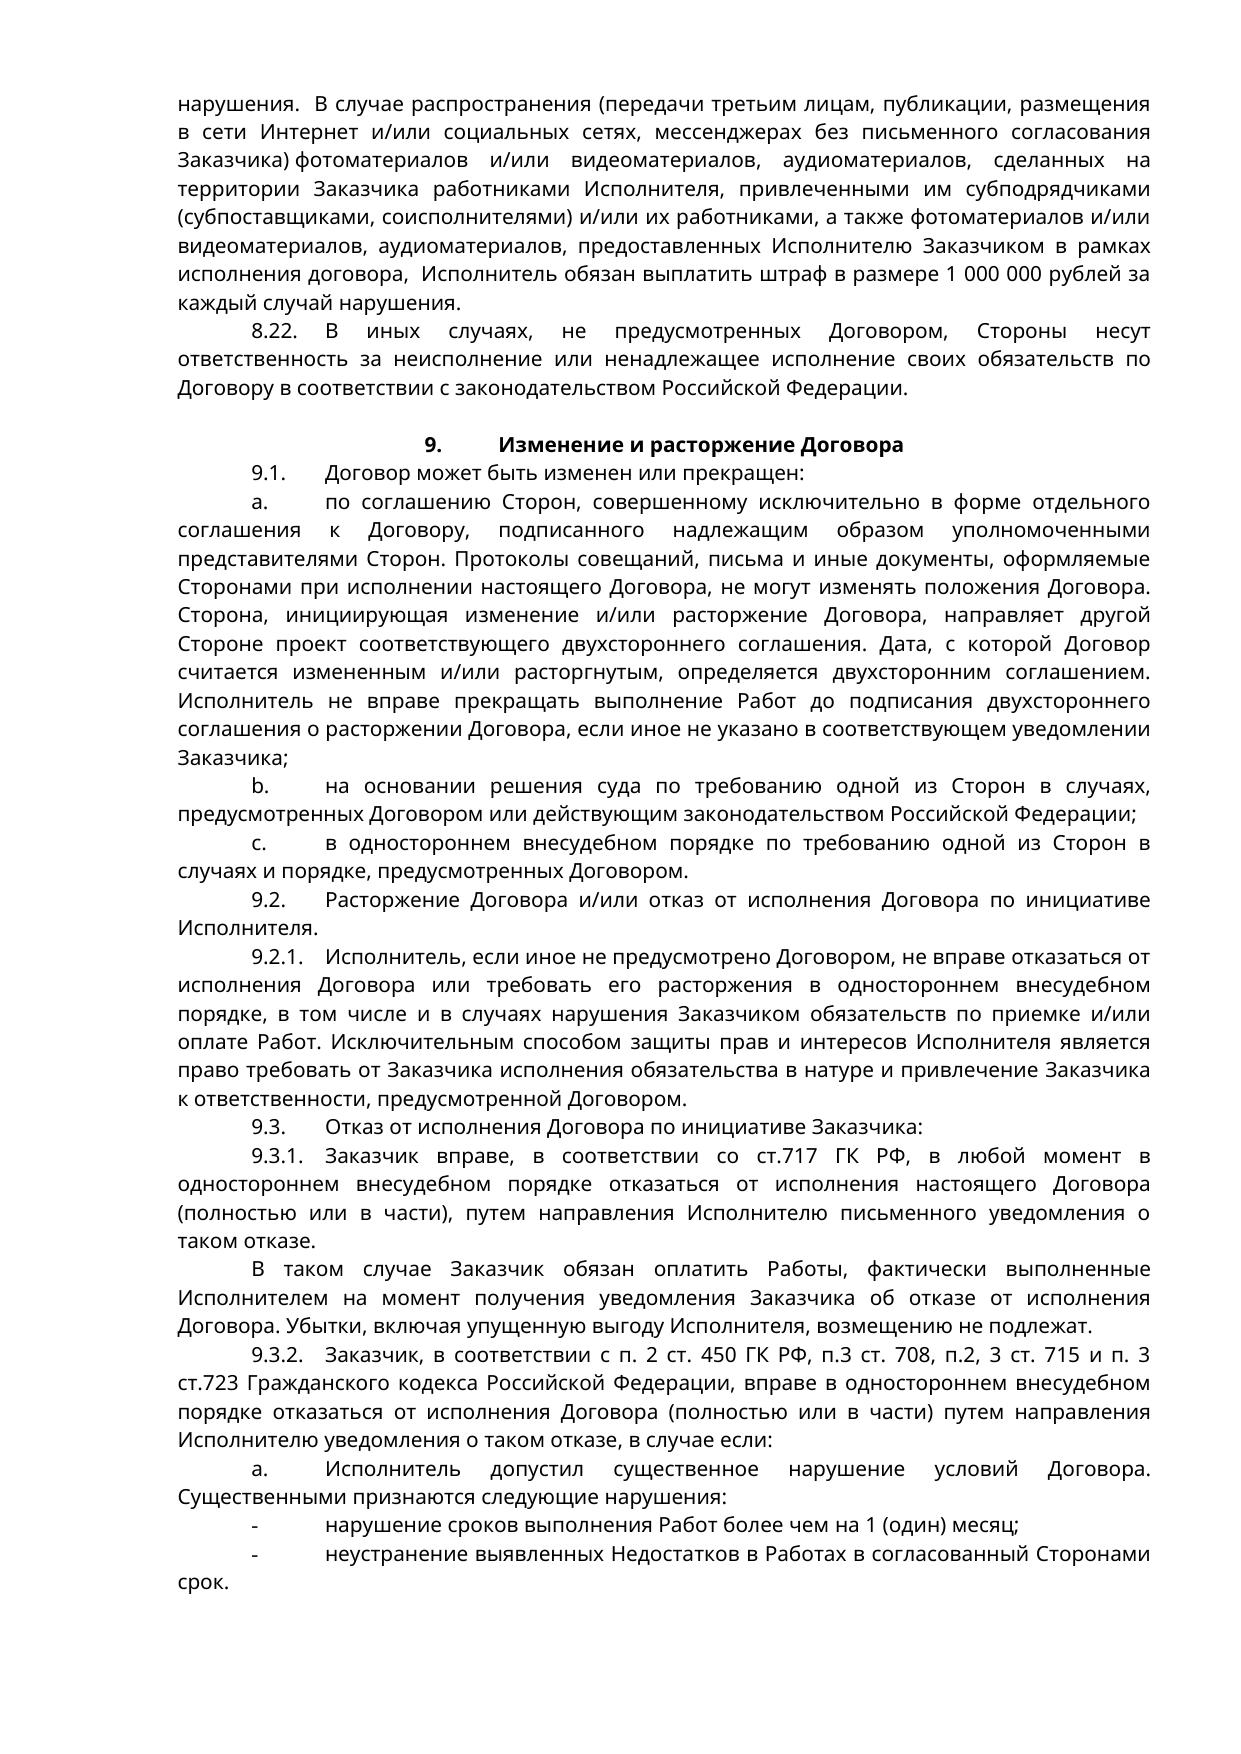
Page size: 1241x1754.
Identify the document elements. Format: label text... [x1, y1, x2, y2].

list Договор может быть изменен или прекращен: [177, 458, 1152, 487]
list нарушение сроков выполнения Работ более чем на 1 (один) месяц; [177, 1511, 1152, 1539]
list Исполнитель, если иное не предусмотрено Договором, не вправе отказаться от исполнения Договора или требовать его расторжения в одностороннем внесудебном порядке, в том числе и в случаях нарушения Заказчиком обязательств по приемке и/или оплате Работ. Исключительным способом защиты прав и интересов Исполнителя является право требовать от Заказчика исполнения обязательства в натуре и привлечение Заказчика к ответственности, предусмотренной Договором. [177, 942, 1152, 1112]
list на основании решения суда по требованию одной из Сторон в случаях, предусмотренных Договором или действующим законодательством Российской Федерации; [177, 771, 1152, 828]
list Заказчик, в соответствии с п. 2 ст. 450 ГК РФ, п.3 ст. 708, п.2, 3 ст. 715 и п. 3 ст.723 Гражданского кодекса Российской Федерации, вправе в одностороннем внесудебном порядке отказаться от исполнения Договора (полностью или в части) путем направления Исполнителю уведомления о таком отказе, в случае если: [177, 1340, 1152, 1454]
list Изменение и расторжение Договора [177, 430, 1152, 458]
list Расторжение Договора и/или отказ от исполнения Договора по инициативе Исполнителя. [177, 885, 1152, 942]
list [177, 89, 1152, 316]
list неустранение выявленных Недостатков в Работах в согласованный Сторонами срок. [177, 1539, 1152, 1596]
list по соглашению Сторон, совершенному исключительно в форме отдельного соглашения к Договору, подписанного надлежащим образом уполномоченными представителями Сторон. Протоколы совещаний, письма и иные документы, оформляемые Сторонами при исполнении настоящего Договора, не могут изменять положения Договора. Сторона, инициирующая изменение и/или расторжение Договора, направляет другой Стороне проект соответствующего двухстороннего соглашения. Дата, с которой Договор считается измененным и/или расторгнутым, определяется двухсторонним соглашением. Исполнитель не вправе прекращать выполнение Работ до подписания двухстороннего соглашения о расторжении Договора, если иное не указано в соответствующем уведомлении Заказчика; [177, 487, 1152, 771]
list Исполнитель допустил существенное нарушение условий Договора. Существенными признаются следующие нарушения: [177, 1454, 1152, 1511]
text В таком случае Заказчик обязан оплатить Работы, фактически выполненные Исполнителем на момент получения уведомления Заказчика об отказе от исполнения Договора. Убытки, включая упущенную выгоду Исполнителя, возмещению не подлежат. [177, 1254, 1152, 1340]
list Заказчик вправе, в соответствии со ст.717 ГК РФ, в любой момент в одностороннем внесудебном порядке отказаться от исполнения настоящего Договора (полностью или в части), путем направления Исполнителю письменного уведомления о таком отказе. [177, 1141, 1152, 1254]
list Отказ от исполнения Договора по инициативе Заказчика: [177, 1112, 1152, 1141]
list В иных случаях, не предусмотренных Договором, Стороны несут ответственность за неисполнение или ненадлежащее исполнение своих обязательств по Договору в соответствии с законодательством Российской Федерации. [177, 316, 1152, 401]
list в одностороннем внесудебном порядке по требованию одной из Сторон в случаях и порядке, предусмотренных Договором. [177, 828, 1152, 885]
